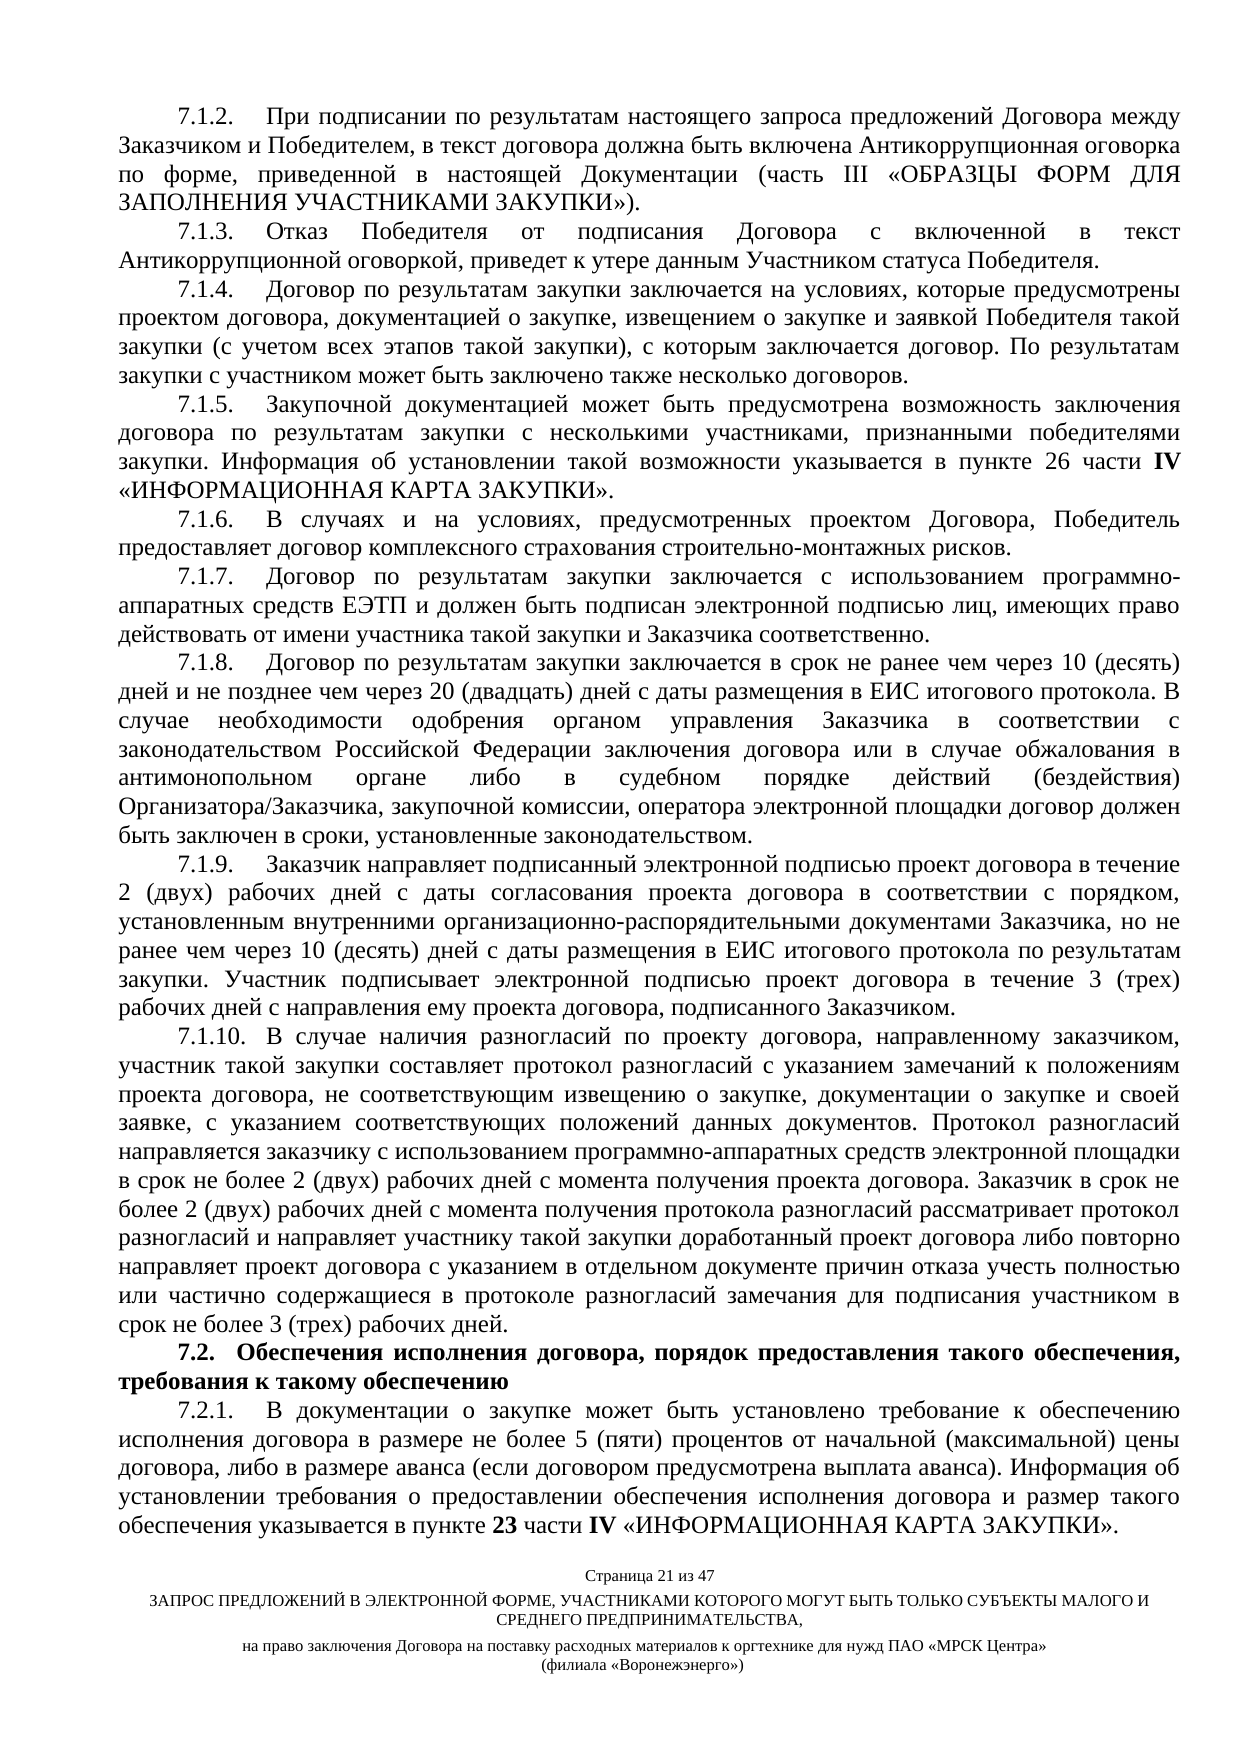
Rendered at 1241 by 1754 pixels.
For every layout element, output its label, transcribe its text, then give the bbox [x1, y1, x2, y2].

subtitle Закупочной документацией может быть предусмотрена возможность заключения договора по результатам закупки с несколькими участниками, признанными победителями закупки. Информация об установлении такой возможности указывается в пункте 26 части IV «ИНФОРМАЦИОННАЯ КАРТА ЗАКУПКИ». [118, 389, 1181, 504]
subtitle В случаях и на условиях, предусмотренных проектом Договора, Победитель предоставляет договор комплексного страхования строительно-монтажных рисков. [118, 504, 1181, 561]
subtitle Заказчик направляет подписанный электронной подписью проект договора в течение 2 (двух) рабочих дней с даты согласования проекта договора в соответствии с порядком, установленным внутренними организационно-распорядительными документами Заказчика, но не ранее чем через 10 (десять) дней с даты размещения в ЕИС итогового протокола по результатам закупки. Участник подписывает электронной подписью проект договора в течение 3 (трех) рабочих дней с направления ему проекта договора, подписанного Заказчиком. [118, 849, 1181, 1021]
subtitle Обеспечения исполнения договора, порядок предоставления такого обеспечения, требования к такому обеспечению [118, 1337, 1181, 1395]
subtitle Договор по результатам закупки заключается на условиях, которые предусмотрены проектом договора, документацией о закупке, извещением о закупке и заявкой Победителя такой закупки (с учетом всех этапов такой закупки), с которым заключается договор. По результатам закупки с участником может быть заключено также несколько договоров. [118, 274, 1181, 389]
subtitle В случае наличия разногласий по проекту договора, направленному заказчиком, участник такой закупки составляет протокол разногласий с указанием замечаний к положениям проекта договора, не соответствующим извещению о закупке, документации о закупке и своей заявке, с указанием соответствующих положений данных документов. Протокол разногласий направляется заказчику с использованием программно-аппаратных средств электронной площадки в срок не более 2 (двух) рабочих дней с момента получения проекта договора. Заказчик в срок не более 2 (двух) рабочих дней с момента получения протокола разногласий рассматривает протокол разногласий и направляет участнику такой закупки доработанный проект договора либо повторно направляет проект договора с указанием в отдельном документе причин отказа учесть полностью или частично содержащиеся в протоколе разногласий замечания для подписания участником в срок не более 3 (трех) рабочих дней. [118, 1021, 1181, 1337]
subtitle Договор по результатам закупки заключается с использованием программно-аппаратных средств ЕЭТП и должен быть подписан электронной подписью лиц, имеющих право действовать от имени участника такой закупки и Заказчика соответственно. [118, 561, 1181, 647]
subtitle Договор по результатам закупки заключается в срок не ранее чем через 10 (десять) дней и не позднее чем через 20 (двадцать) дней с даты размещения в ЕИС итогового протокола. В случае необходимости одобрения органом управления Заказчика в соответствии с законодательством Российской Федерации заключения договора или в случае обжалования в антимонопольном органе либо в судебном порядке действий (бездействия) Организатора/Заказчика, закупочной комиссии, оператора электронной площадки договор должен быть заключен в сроки, установленные законодательством. [118, 647, 1181, 849]
subtitle При подписании по результатам настоящего запроса предложений Договора между Заказчиком и Победителем, в текст договора должна быть включена Антикоррупционная оговорка по форме, приведенной в настоящей Документации (часть III «ОБРАЗЦЫ ФОРМ ДЛЯ ЗАПОЛНЕНИЯ УЧАСТНИКАМИ ЗАКУПКИ»). [118, 101, 1181, 216]
subtitle В документации о закупке может быть установлено требование к обеспечению исполнения договора в размере не более 5 (пяти) процентов от начальной (максимальной) цены договора, либо в размере аванса (если договором предусмотрена выплата аванса). Информация об установлении требования о предоставлении обеспечения исполнения договора и размер такого обеспечения указывается в пункте 23 части IV «ИНФОРМАЦИОННАЯ КАРТА ЗАКУПКИ». [118, 1395, 1181, 1539]
subtitle Отказ Победителя от подписания Договора с включенной в текст Антикоррупционной оговоркой, приведет к утере данным Участником статуса Победителя. [118, 216, 1181, 274]
